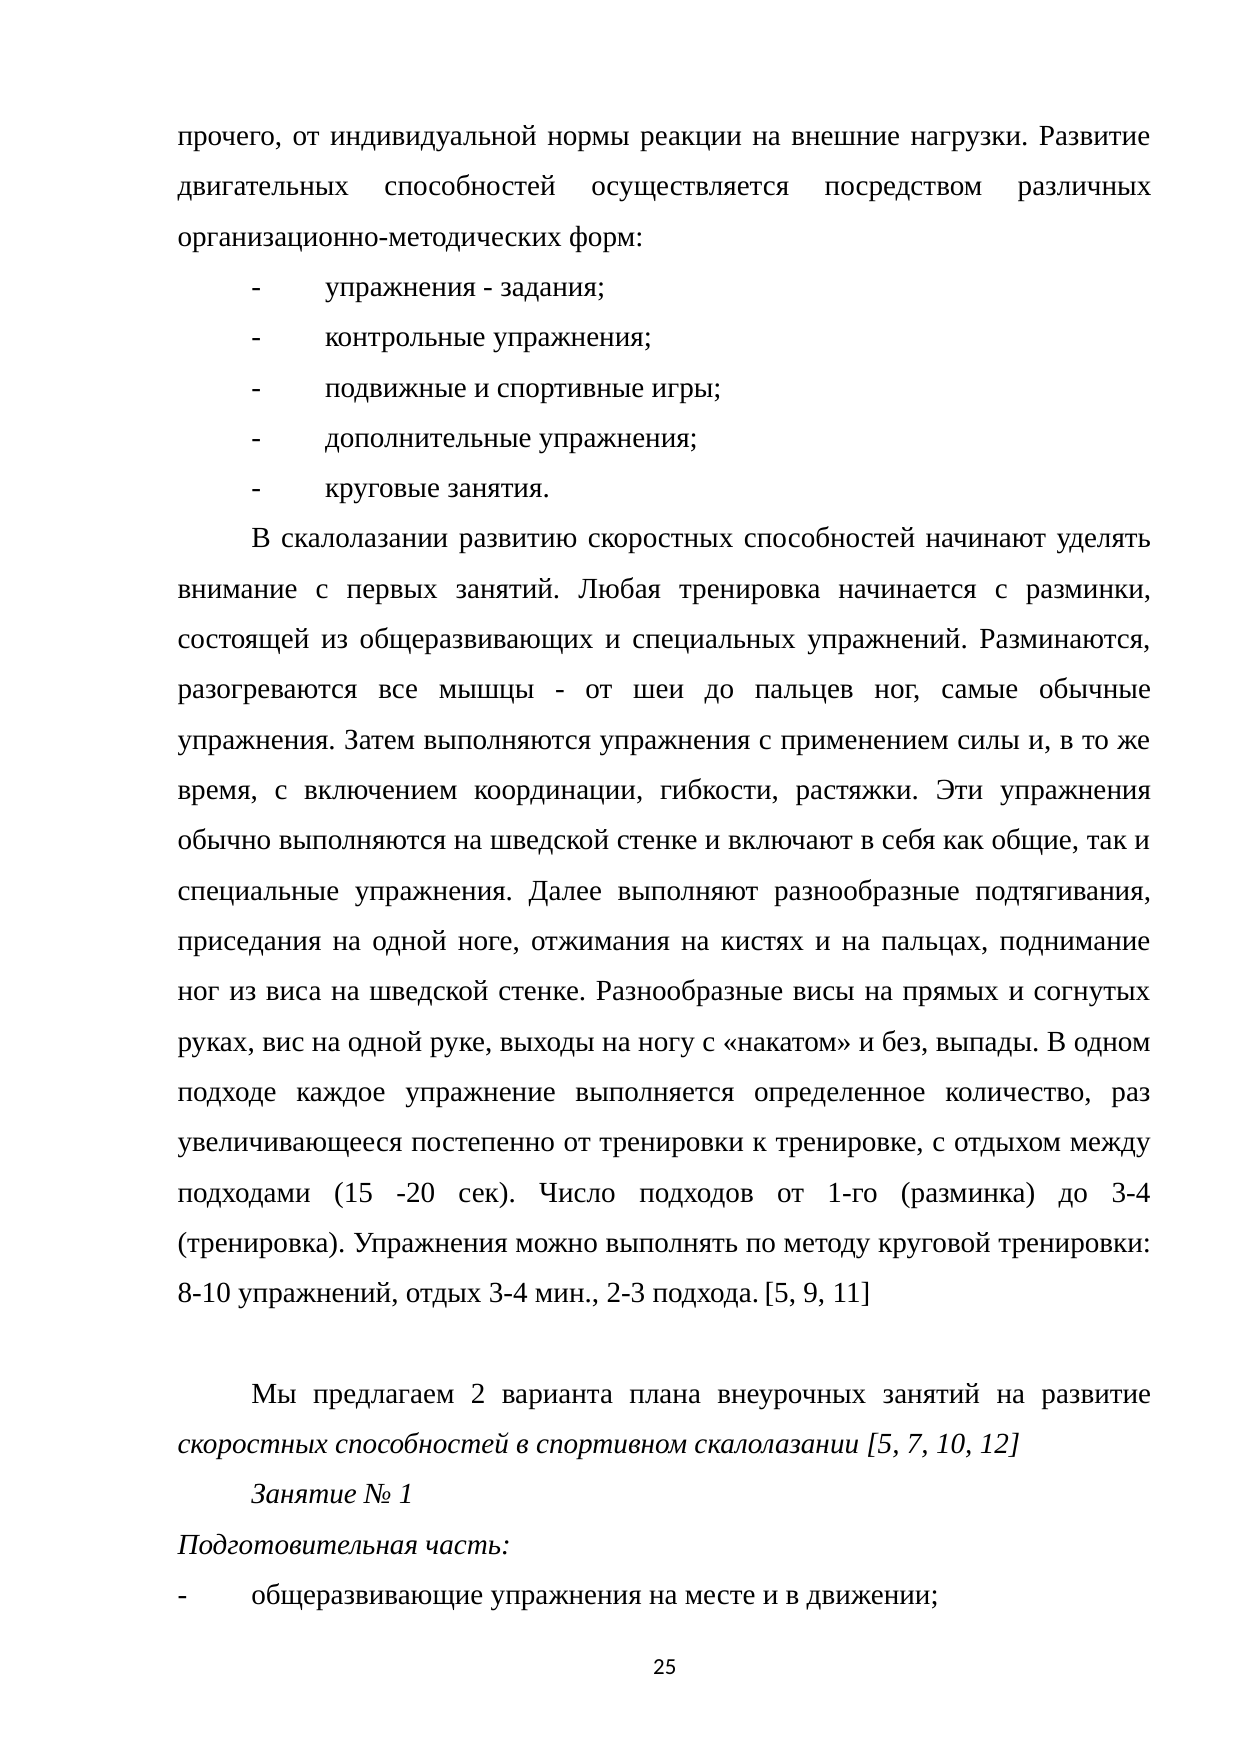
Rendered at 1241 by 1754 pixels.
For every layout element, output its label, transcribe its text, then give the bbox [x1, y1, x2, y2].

text - общеразвивающие упражнения на месте и в движении; [177, 1577, 1152, 1611]
text В скалолазании развитию скоростных способностей начинают уделять внимание с первых занятий. Любая тренировка начинается с разминки, состоящей из общеразвивающих и специальных упражнений. Разминаются, разогреваются все мышцы - от шеи до пальцев ног, самые обычные упражнения. Затем выполняются упражнения с применением силы и, в то же время, с включением координации, гибкости, растяжки. Эти упражнения обычно выполняются на шведской стенке и включают в себя как общие, так и специальные упражнения. Далее выполняют разнообразные подтягивания, приседания на одной ноге, отжимания на кистях и на пальцах, поднимание ног из виса на шведской стенке. Разнообразные висы на прямых и согнутых руках, вис на одной руке, выходы на ногу с «накатом» и без, выпады. В одном подходе каждое упражнение выполняется определенное количество, раз увеличивающееся постепенно от тренировки к тренировке, с отдыхом между подходами (15 -20 сек). Число подходов от 1-го (разминка) до 3-4 (тренировка). Упражнения можно выполнять по методу круговой тренировки: 8-10 упражнений, отдых 3-4 мин., 2-3 подхода. [5, 9, 11] [177, 521, 1152, 1309]
text - контрольные упражнения; [177, 319, 1152, 353]
text - дополнительные упражнения; [177, 420, 1152, 453]
text - подвижные и спортивные игры; [177, 370, 1152, 403]
text Мы предлагаем 2 варианта плана внеурочных занятий на развитие скоростных способностей в спортивном скалолазании [5, 7, 10, 12] [177, 1376, 1152, 1460]
text - круговые занятия. [177, 470, 1152, 504]
text Занятие № 1 [177, 1477, 1152, 1510]
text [177, 118, 1152, 252]
text - упражнения - задания; [177, 269, 1152, 303]
text Подготовительная часть: [177, 1527, 1152, 1560]
